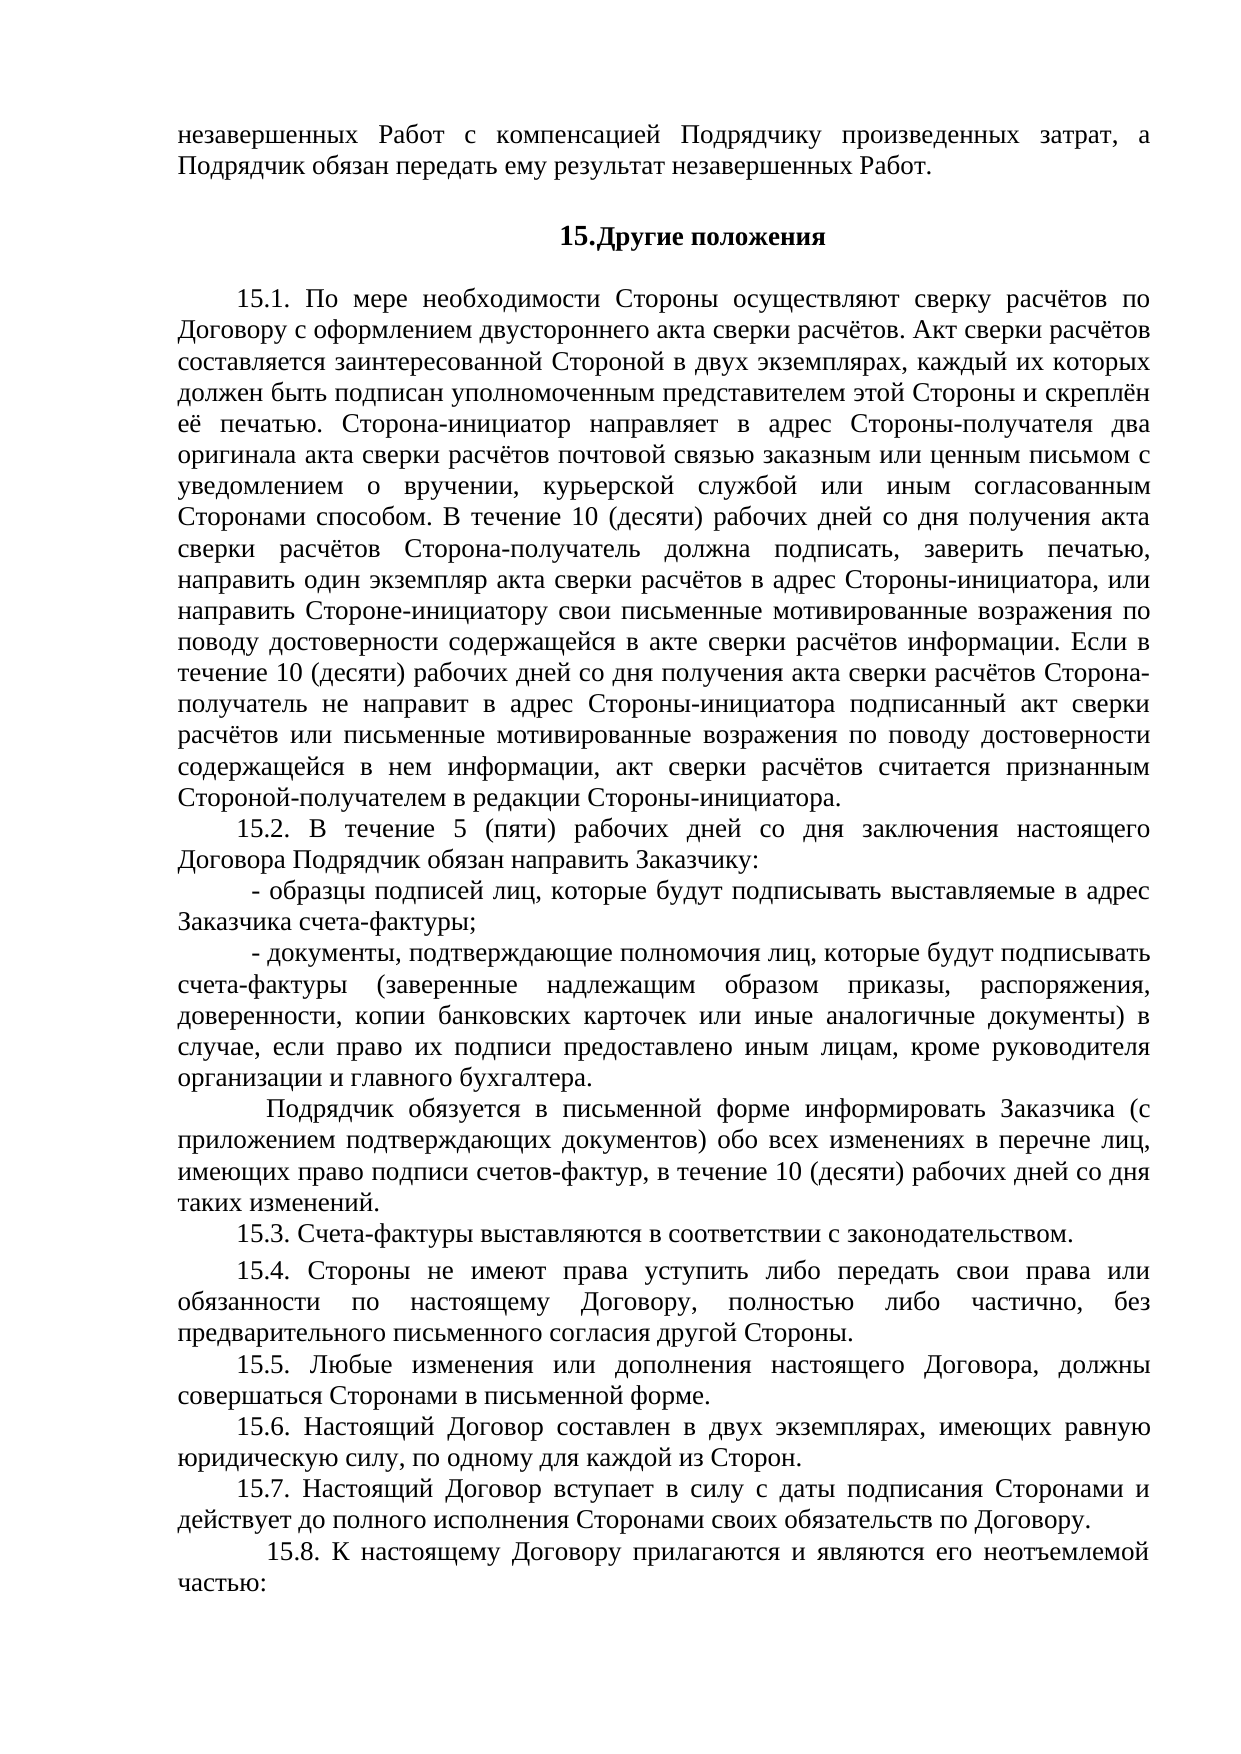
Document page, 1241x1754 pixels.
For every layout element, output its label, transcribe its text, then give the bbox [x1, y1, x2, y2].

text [177, 118, 1152, 180]
text 15.4. Стороны не имеют права уступить либо передать свои права или обязанности по настоящему Договору, полностью либо частично, без предварительного письменного согласия другой Стороны. [177, 1254, 1152, 1348]
text 15.6. Настоящий Договор составлен в двух экземплярах, имеющих равную юридическую силу, по одному для каждой из Сторон. [177, 1410, 1152, 1472]
text 15.7. Настоящий Договор вступает в силу с даты подписания Сторонами и действует до полного исполнения Сторонами своих обязательств по Договору. [177, 1472, 1152, 1534]
text Подрядчик обязуется в письменной форме информировать Заказчика (с приложением подтверждающих документов) обо всех изменениях в перечне лиц, имеющих право подписи счетов-фактур, в течение 10 (десяти) рабочих дней со дня таких изменений. [177, 1092, 1152, 1217]
list Другие положения [233, 218, 1152, 251]
text 15.1. По мере необходимости Стороны осуществляют сверку расчётов по Договору с оформлением двустороннего акта сверки расчётов. Акт сверки расчётов составляется заинтересованной Стороной в двух экземплярах, каждый их которых должен быть подписан уполномоченным представителем этой Стороны и скреплён её печатью. Сторона-инициатор направляет в адрес Стороны-получателя два оригинала акта сверки расчётов почтовой связью заказным или ценным письмом с уведомлением о вручении, курьерской службой или иным согласованным Сторонами способом. В течение 10 (десяти) рабочих дней со дня получения акта сверки расчётов Сторона-получатель должна подписать, заверить печатью, направить один экземпляр акта сверки расчётов в адрес Стороны-инициатора, или направить Стороне-инициатору свои письменные мотивированные возражения по поводу достоверности содержащейся в акте сверки расчётов информации. Если в течение 10 (десяти) рабочих дней со дня получения акта сверки расчётов Сторона-получатель не направит в адрес Стороны-инициатора подписанный акт сверки расчётов или письменные мотивированные возражения по поводу достоверности содержащейся в нем информации, акт сверки расчётов считается признанным Стороной-получателем в редакции Стороны-инициатора. [177, 282, 1152, 812]
text 15.3. Счета-фактуры выставляются в соответствии с законодательством. [177, 1217, 1152, 1248]
text - образцы подписей лиц, которые будут подписывать выставляемые в адрес Заказчика счета-фактуры; [177, 874, 1152, 937]
text - документы, подтверждающие полномочия лиц, которые будут подписывать счета-фактуры (заверенные надлежащим образом приказы, распоряжения, доверенности, копии банковских карточек или иные аналогичные документы) в случае, если право их подписи предоставлено иным лицам, кроме руководителя организации и главного бухгалтера. [177, 937, 1152, 1092]
text 15.5. Любые изменения или дополнения настоящего Договора, должны совершаться Сторонами в письменной форме. [177, 1348, 1152, 1410]
text 15.2. В течение 5 (пяти) рабочих дней со дня заключения настоящего Договора Подрядчик обязан направить Заказчику: [177, 812, 1152, 874]
text 15.8. К настоящему Договору прилагаются и являются его неотъемлемой частью: [177, 1534, 1152, 1597]
